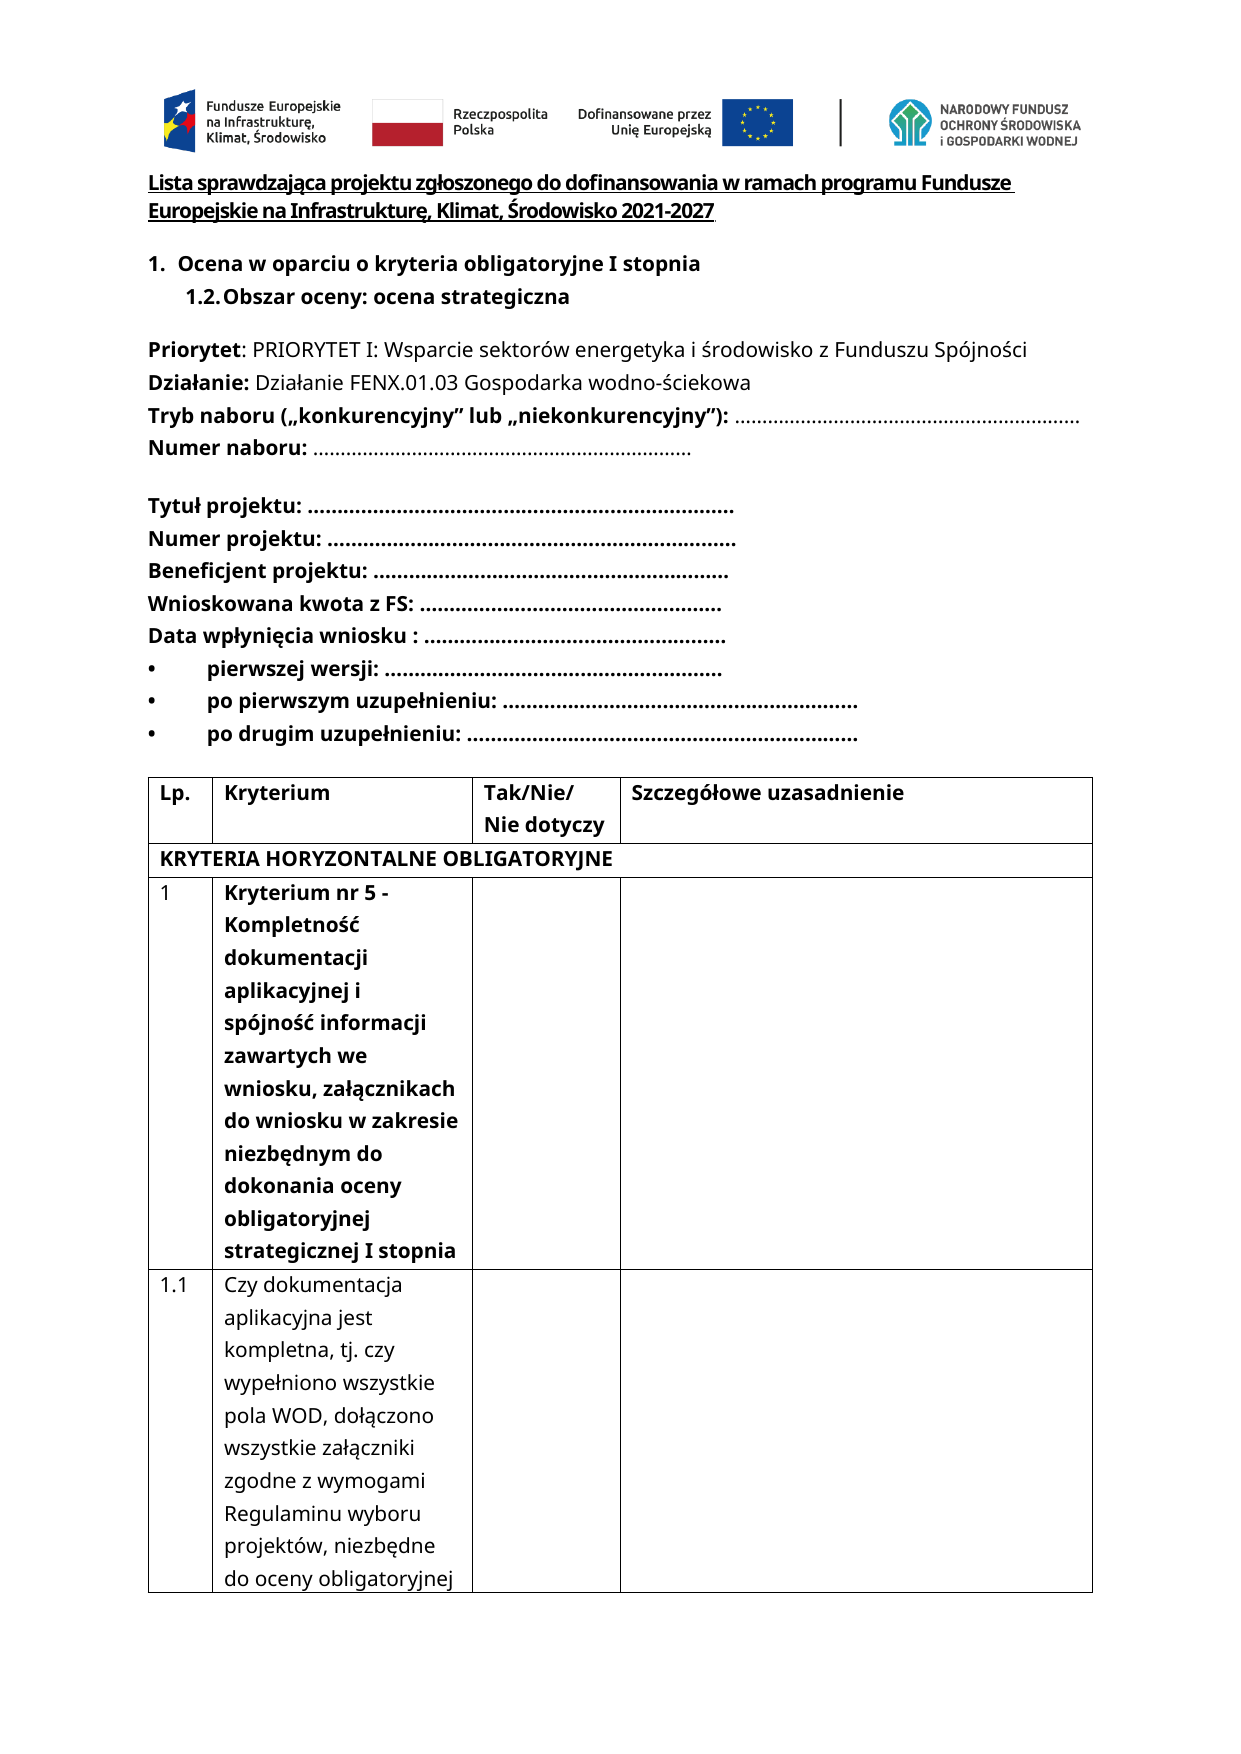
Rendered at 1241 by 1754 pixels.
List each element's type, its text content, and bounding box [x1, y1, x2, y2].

table_header Szczegółowe uzasadnienie [621, 778, 1092, 843]
text Priorytet: PRIORYTET I: Wsparcie sektorów energetyka i środowisko z Funduszu Spójności [148, 336, 1093, 364]
text Wnioskowana kwota z FS: …………………………………………… [148, 589, 1093, 617]
text Tytuł projektu: ……………………………………………………………… [148, 491, 1093, 519]
table_cell 1 [149, 878, 212, 1269]
table_cell [621, 1270, 1092, 1592]
table_cell Kryterium nr 5 - Kompletność dokumentacji aplikacyjnej i spójność informacji zawartych we wniosku, załącznikach do wniosku w zakresie niezbędnym do dokonania oceny obligatoryjnej strategicznej I stopnia [213, 878, 472, 1269]
text • po drugim uzupełnieniu: ………………………………………………………… [148, 719, 1093, 748]
subtitle Obszar oceny: ocena strategiczna [185, 282, 1093, 311]
text Tryb naboru („konkurencyjny” lub „niekonkurencyjny”): ……………………………………………………… [148, 401, 1093, 429]
text • pierwszej wersji: ………………………………………………… [148, 654, 1093, 682]
table_header Lp. [149, 778, 212, 843]
table_cell KRYTERIA HORYZONTALNE OBLIGATORYJNE [149, 844, 1092, 877]
table_cell 1.1 [149, 1270, 212, 1592]
table_cell [473, 878, 620, 1269]
text Beneficjent projektu: …………………………………………………… [148, 556, 1093, 585]
text • po pierwszym uzupełnieniu: …………………………………………………… [148, 687, 1093, 715]
table_cell [473, 1270, 620, 1592]
picture [147, 73, 1093, 168]
subtitle Ocena w oparciu o kryteria obligatoryjne I stopnia [148, 249, 1093, 278]
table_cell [213, 1270, 472, 1592]
text Numer naboru: …………………………………………………………… [148, 433, 1093, 462]
title Lista sprawdzająca projektu zgłoszonego do dofinansowania w ramach programu Fundusze Europejskie na Infrastrukturę, Klimat, Środowisko 2021-2027 [148, 168, 1093, 224]
table_header Kryterium [213, 778, 472, 843]
text Działanie: Działanie FENX.01.03 Gospodarka wodno-ściekowa [148, 368, 1093, 397]
table_header Tak/Nie/Nie dotyczy [473, 778, 620, 843]
text Numer projektu: …………………………………………………………… [148, 524, 1093, 552]
text Data wpłynięcia wniosku : …………………………………………… [148, 621, 1093, 650]
table_cell [621, 878, 1092, 1269]
